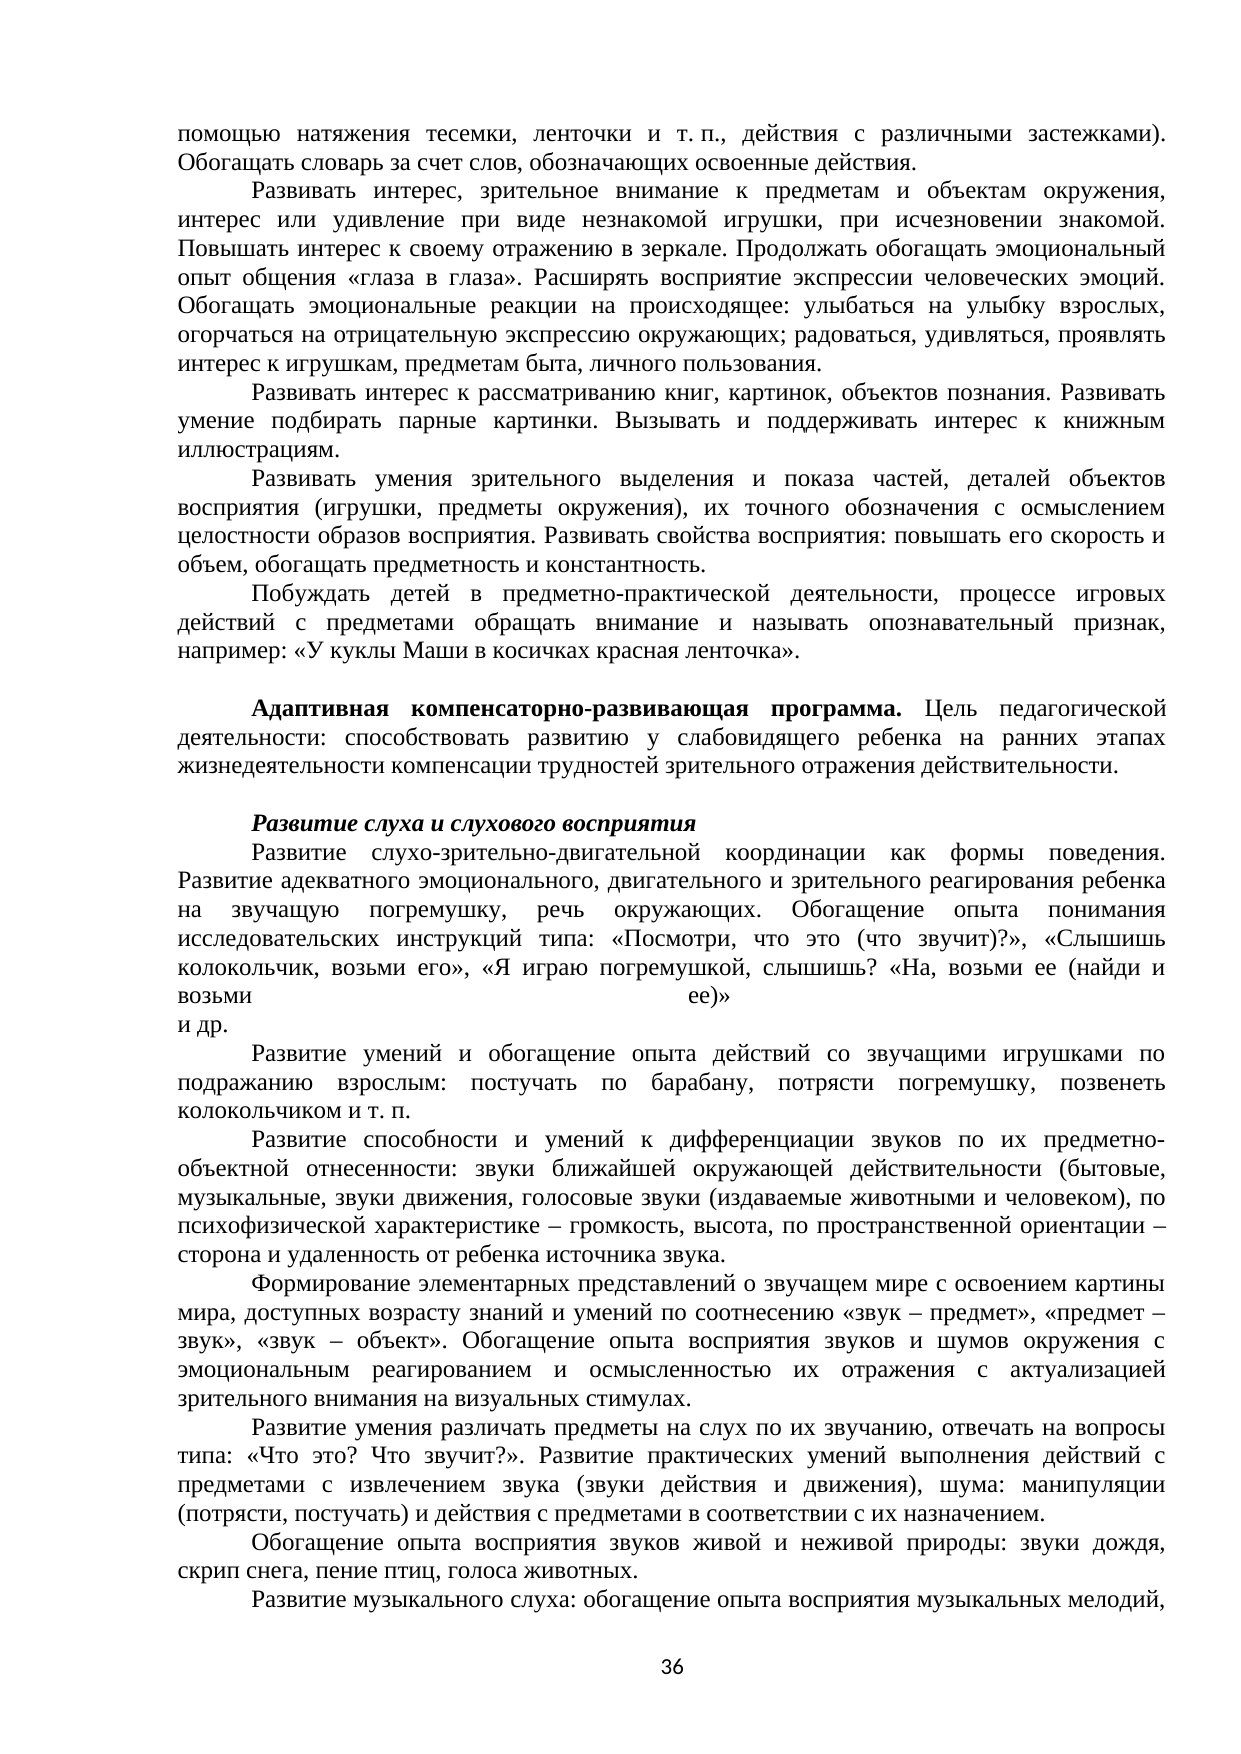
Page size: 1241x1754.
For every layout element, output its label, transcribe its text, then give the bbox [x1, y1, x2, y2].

text Развитие способности и умений к дифференциации звуков по их предметно-объектной отнесенности: звуки ближайшей окружающей действительности (бытовые, музыкальные, звуки движения, голосовые звуки (издаваемые животными и человеком), по психофизической характеристике – громкость, высота, по пространственной ориентации – сторона и удаленность от ребенка источника звука. [177, 1124, 1167, 1268]
list Побуждать детей в предметно-практической деятельности, процессе игровых действий с предметами обращать внимание и называть опознавательный признак, например: «У куклы Маши в косичках красная ленточка». [177, 578, 1167, 664]
text Развитие слуха и слухового восприятия [177, 808, 1167, 837]
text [177, 118, 1167, 176]
text Обогащение опыта восприятия звуков живой и неживой природы: звуки дождя, скрип снега, пение птиц, голоса животных. [177, 1527, 1167, 1584]
text Адаптивная компенсаторно-развивающая программа. Цель педагогической деятельности: способствовать развитию у слабовидящего ребенка на ранних этапах жизнедеятельности компенсации трудностей зрительного отражения действительности. [177, 693, 1167, 779]
text Развитие умения различать предметы на слух по их звучанию, отвечать на вопросы типа: «Что это? Что звучит?». Развитие практических умений выполнения действий с предметами с извлечением звука (звуки действия и движения), шума: манипуляции (потрясти, постучать) и действия с предметами в соответствии с их назначением. [177, 1412, 1167, 1527]
text Развивать умения зрительного выделения и показа частей, деталей объектов восприятия (игрушки, предметы окружения), их точного обозначения с осмыслением целостности образов восприятия. Развивать свойства восприятия: повышать его скорость и объем, обогащать предметность и константность. [177, 463, 1167, 578]
text Развитие умений и обогащение опыта действий со звучащими игрушками по подражанию взрослым: постучать по барабану, потрясти погремушку, позвенеть колокольчиком и т. п. [177, 1038, 1167, 1124]
text Формирование элементарных представлений о звучащем мире с освоением картины мира, доступных возрасту знаний и умений по соотнесению «звук – предмет», «предмет – звук», «звук – объект». Обогащение опыта восприятия звуков и шумов окружения с эмоциональным реагированием и осмысленностью их отражения с актуализацией зрительного внимания на визуальных стимулах. [177, 1268, 1167, 1412]
text Развивать интерес, зрительное внимание к предметам и объектам окружения, интерес или удивление при виде незнакомой игрушки, при исчезновении знакомой. Повышать интерес к своему отражению в зеркале. Продолжать обогащать эмоциональный опыт общения «глаза в глаза». Расширять восприятие экспрессии человеческих эмоций. Обогащать эмоциональные реакции на происходящее: улыбаться на улыбку взрослых, огорчаться на отрицательную экспрессию окружающих; радоваться, удивляться, проявлять интерес к игрушкам, предметам быта, личного пользования. [177, 176, 1167, 377]
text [177, 1584, 1167, 1613]
text Развивать интерес к рассматриванию книг, картинок, объектов познания. Развивать умение подбирать парные картинки. Вызывать и поддерживать интерес к книжным иллюстрациям. [177, 377, 1167, 463]
text Развитие слухо-зрительно-двигательной координации как формы поведения. Развитие адекватного эмоционального, двигательного и зрительного реагирования ребенка на звучащую погремушку, речь окружающих. Обогащение опыта понимания исследовательских инструкций типа: «Посмотри, что это (что звучит)?», «Слышишь колокольчик, возьми его», «Я играю погремушкой, слышишь? «На, возьми ее (найди и возьми ее)» и др. [177, 837, 1167, 1038]
